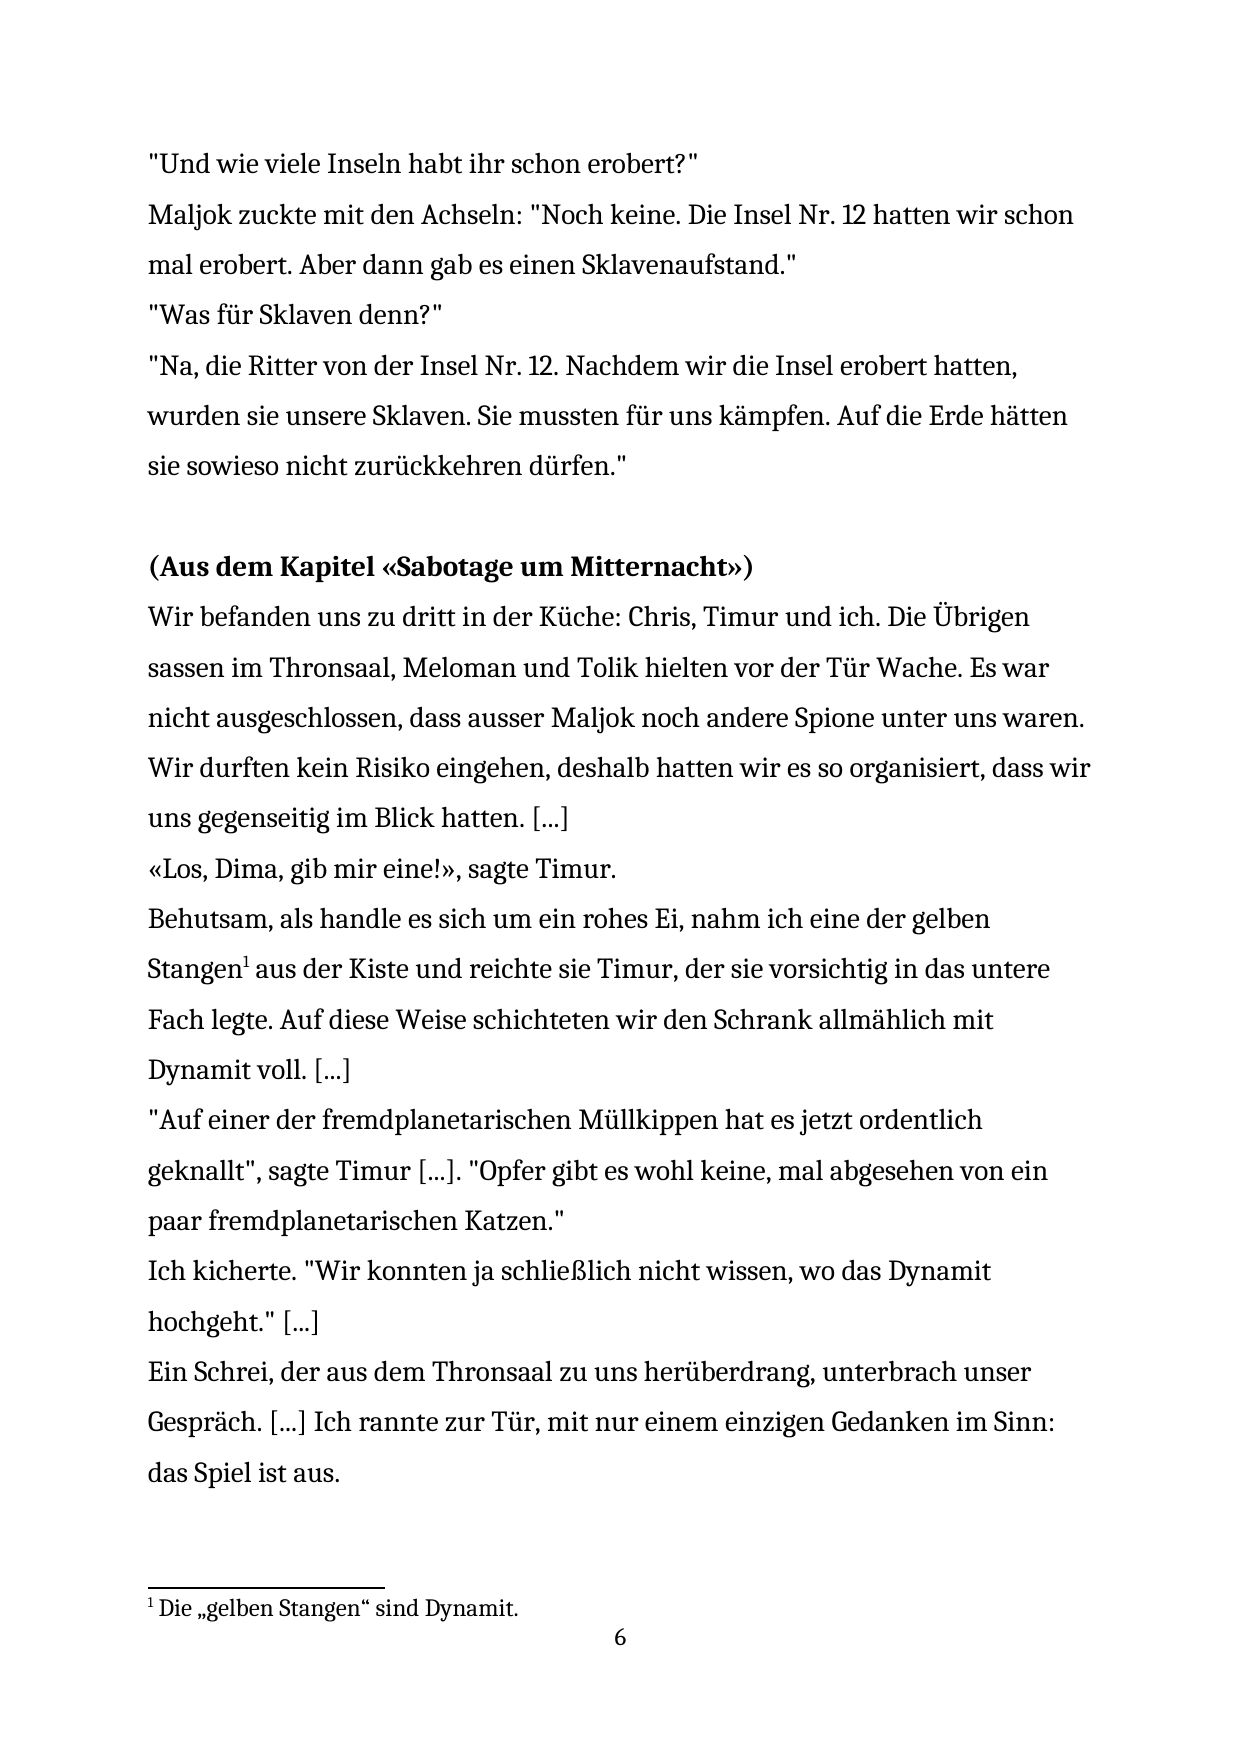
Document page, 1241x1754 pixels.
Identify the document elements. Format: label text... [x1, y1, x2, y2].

text Ich kicherte. "Wir konnten ja schließlich nicht wissen, wo das Dynamit hochgeht." [...] [148, 1254, 1093, 1338]
text "Auf einer der fremdplanetarischen Müllkippen hat es jetzt ordentlich geknallt", sagte Timur [...]. "Opfer gibt es wohl keine, mal abgesehen von ein paar fremdplanetarischen Katzen." [148, 1103, 1093, 1238]
text Wir befanden uns zu dritt in der Küche: Chris, Timur und ich. Die Übrigen sassen im Thronsaal, Meloman und Tolik hielten vor der Tür Wache. Es war nicht ausgeschlossen, dass ausser Maljok noch andere Spione unter uns waren. Wir durften kein Risiko eingehen, deshalb hatten wir es so organisiert, dass wir uns gegenseitig im Blick hatten. [...] [148, 600, 1093, 835]
text Behutsam, als handle es sich um ein rohes Ei, nahm ich eine der gelben Stangen aus der Kiste und reichte sie Timur, der sie vorsichtig in das untere Fach legte. Auf diese Weise schichteten wir den Schrank allmählich mit Dynamit voll. [...] [148, 902, 1093, 1087]
text (Aus dem Kapitel «Sabotage um Mitternacht») [148, 550, 1093, 584]
text Ein Schrei, der aus dem Thronsaal zu uns herüberdrang, unterbrach unser Gespräch. [...] Ich rannte zur Tür, mit nur einem einzigen Gedanken im Sinn: das Spiel ist aus. [148, 1355, 1093, 1489]
text "Und wie viele Inseln habt ihr schon erobert?" [148, 148, 1093, 181]
text "Was für Sklaven denn?" [148, 298, 1093, 332]
text «Los, Dima, gib mir eine!», sagte Timur. [148, 852, 1093, 886]
text Maljok zuckte mit den Achseln: "Noch keine. Die Insel Nr. 12 hatten wir schon mal erobert. Aber dann gab es einen Sklavenaufstand." [148, 198, 1093, 282]
text "Na, die Ritter von der Insel Nr. 12. Nachdem wir die Insel erobert hatten, wurden sie unsere Sklaven. Sie mussten für uns kämpfen. Auf die Erde hätten sie sowieso nicht zurückkehren dürfen." [148, 349, 1093, 483]
